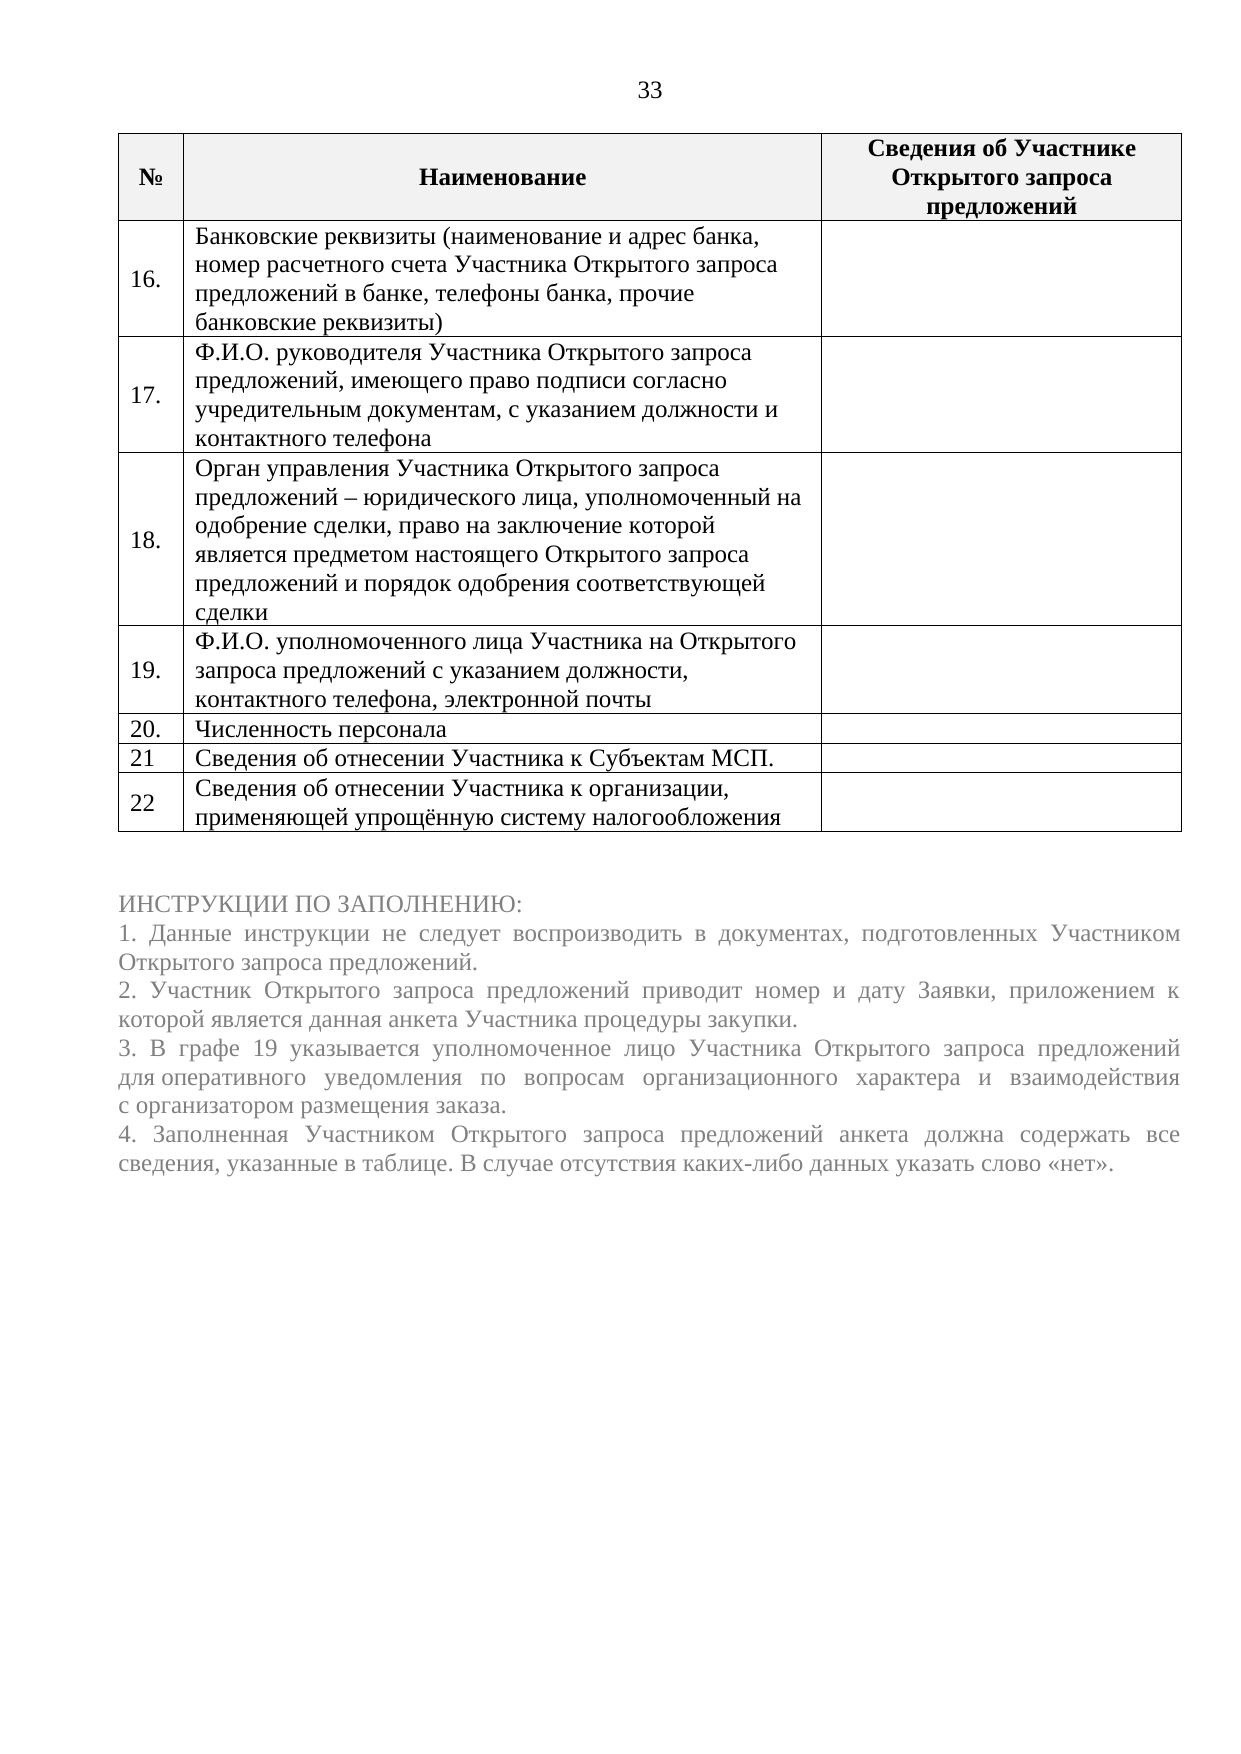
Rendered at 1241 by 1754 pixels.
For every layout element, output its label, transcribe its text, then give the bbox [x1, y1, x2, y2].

table_cell Сведения об отнесении Участника к организации, применяющей упрощённую систему налогообложения [184, 773, 821, 831]
table_cell 22 [119, 773, 183, 831]
table_cell Численность персонала [184, 714, 821, 742]
table_cell [822, 714, 1181, 742]
table_cell Ф.И.О. руководителя Участника Открытого запроса предложений, имеющего право подписи согласно учредительным документам, с указанием должности и контактного телефона [184, 337, 821, 452]
table_cell Банковские реквизиты (наименование и адрес банка, номер расчетного счета Участника Открытого запроса предложений в банке, телефоны банка, прочие банковские реквизиты) [184, 221, 821, 336]
text ИНСТРУКЦИИ ПО ЗАПОЛНЕНИЮ: [118, 889, 1181, 918]
table_header № [119, 134, 183, 220]
text 4. Заполненная Участником Открытого запроса предложений анкета должна содержать все сведения, указанные в таблице. В случае отсутствия каких-либо данных указать слово «нет». [118, 1119, 1181, 1177]
table_header Сведения об Участнике Открытого запроса предложений [822, 134, 1181, 220]
table_cell [822, 744, 1181, 772]
table_header Наименование [184, 134, 821, 220]
table_cell [822, 626, 1181, 713]
table_cell [822, 337, 1181, 452]
table_cell 16. [119, 221, 183, 336]
table_cell [822, 773, 1181, 831]
table_cell 19. [119, 626, 183, 713]
table_cell 18. [119, 453, 183, 625]
table_cell 21 [119, 744, 183, 772]
text 2. Участник Открытого запроса предложений приводит номер и дату Заявки, приложением к которой является данная анкета Участника процедуры закупки. [118, 976, 1181, 1033]
table_cell Орган управления Участника Открытого запроса предложений – юридического лица, уполномоченный на одобрение сделки, право на заключение которой является предметом настоящего Открытого запроса предложений и порядок одобрения соответствующей сделки [184, 453, 821, 625]
table_cell Ф.И.О. уполномоченного лица Участника на Открытого запроса предложений с указанием должности, контактного телефона, электронной почты [184, 626, 821, 713]
text 3. В графе 19 указывается уполномоченное лицо Участника Открытого запроса предложений для оперативного уведомления по вопросам организационного характера и взаимодействия с организатором размещения заказа. [118, 1033, 1181, 1119]
table_cell 17. [119, 337, 183, 452]
table_cell Сведения об отнесении Участника к Субъектам МСП. [184, 744, 821, 772]
text 1. Данные инструкции не следует воспроизводить в документах, подготовленных Участником Открытого запроса предложений. [118, 918, 1181, 976]
table_cell 20. [119, 714, 183, 742]
table_cell [822, 221, 1181, 336]
table_cell [822, 453, 1181, 625]
